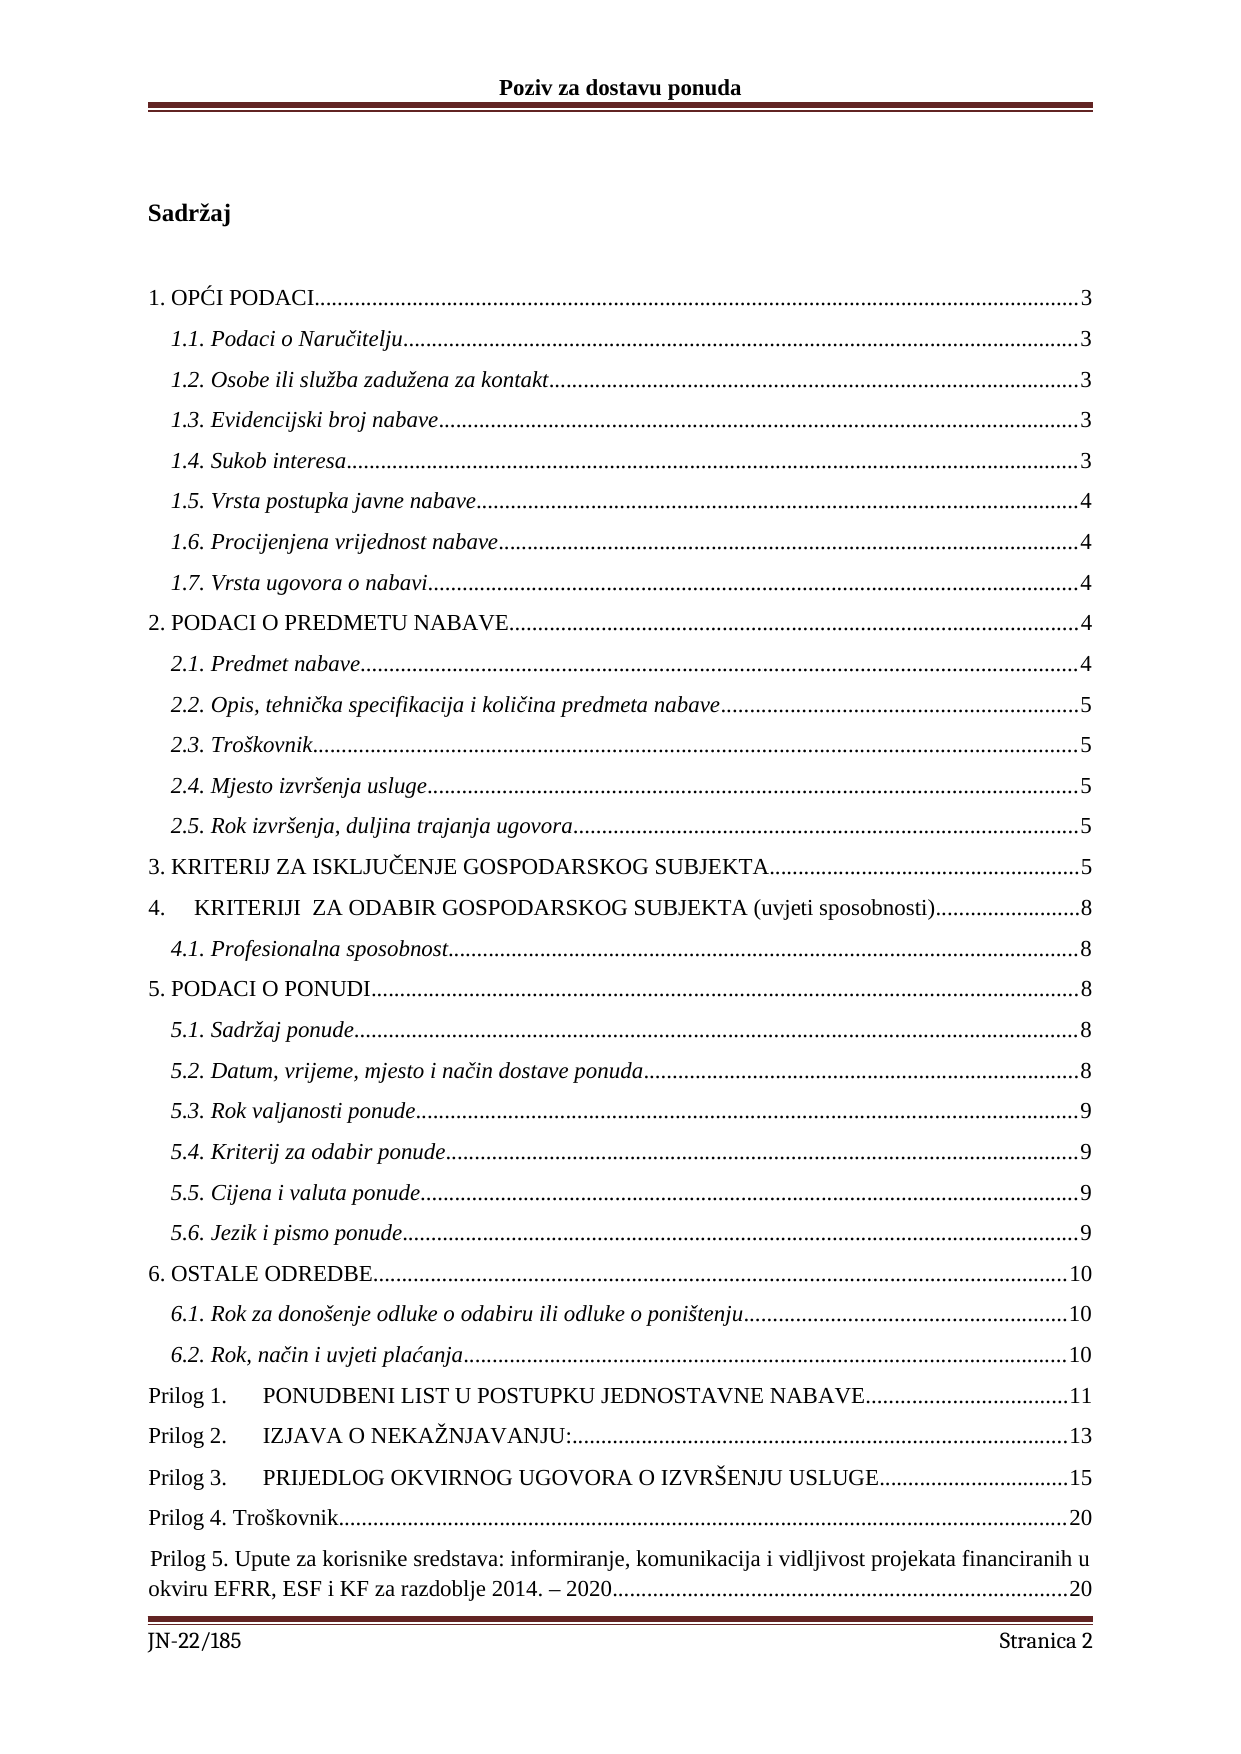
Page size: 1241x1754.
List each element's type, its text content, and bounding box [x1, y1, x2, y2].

text Prilog 5. Upute za korisnike sredstava: informiranje, komunikacija i vidljivost projekata financiranih u okviru EFRR, ESF i KF za razdoblje 2014. – 2020 20 [148, 1545, 1093, 1602]
text 5.2. Datum, vrijeme, mjesto i način dostave ponuda 8 [171, 1057, 1093, 1083]
text 2.5. Rok izvršenja, duljina trajanja ugovora 5 [171, 813, 1093, 839]
text 5.6. Jezik i pismo ponude 9 [171, 1219, 1093, 1246]
subtitle Sadržaj [148, 198, 1093, 226]
text Prilog 3. PRIJEDLOG OKVIRNOG UGOVORA O IZVRŠENJU USLUGE 15 [148, 1463, 1093, 1490]
text 6.1. Rok za donošenje odluke o odabiru ili odluke o poništenju 10 [171, 1300, 1093, 1327]
text 5.5. Cijena i valuta ponude 9 [171, 1178, 1093, 1205]
text 2.1. Predmet nabave 4 [171, 650, 1093, 676]
text 2.4. Mjesto izvršenja usluge 5 [171, 772, 1093, 798]
text 6.2. Rok, način i uvjeti plaćanja 10 [171, 1341, 1093, 1367]
text 1.2. Osobe ili služba zadužena za kontakt 3 [171, 366, 1093, 392]
text 5.3. Rok valjanosti ponude 9 [171, 1097, 1093, 1124]
text 1.4. Sukob interesa 3 [171, 447, 1093, 473]
text 1.3. Evidencijski broj nabave 3 [171, 406, 1093, 433]
text 5. PODACI O PONUDI 8 [148, 975, 1093, 1002]
text 4.1. Profesionalna sposobnost 8 [171, 935, 1093, 961]
text 5.1. Sadržaj ponude 8 [171, 1016, 1093, 1042]
text 1.1. Podaci o Naručitelju 3 [171, 325, 1093, 351]
text 1. OPĆI PODACI 3 [148, 284, 1093, 311]
text 6. OSTALE ODREDBE 10 [148, 1260, 1093, 1286]
text 4. KRITERIJI ZA ODABIR GOSPODARSKOG SUBJEKTA (uvjeti sposobnosti) 8 [148, 894, 1093, 920]
text 2.3. Troškovnik 5 [171, 731, 1093, 758]
text 1.5. Vrsta postupka javne nabave 4 [171, 488, 1093, 514]
text Prilog 2. IZJAVA O NEKAŽNJAVANJU: 13 [148, 1423, 1093, 1449]
text 2.2. Opis, tehnička specifikacija i količina predmeta nabave 5 [171, 691, 1093, 717]
text 2. PODACI O PREDMETU NABAVE 4 [148, 609, 1093, 636]
text 1.7. Vrsta ugovora o nabavi 4 [171, 569, 1093, 595]
text 1.6. Procijenjena vrijednost nabave 4 [171, 528, 1093, 554]
text Prilog 1. PONUDBENI LIST U POSTUPKU JEDNOSTAVNE NABAVE 11 [148, 1382, 1093, 1408]
text Prilog 4. Troškovnik 20 [148, 1504, 1093, 1531]
text 3. KRITERIJ ZA ISKLJUČENJE GOSPODARSKOG SUBJEKTA 5 [148, 853, 1093, 879]
text 5.4. Kriterij za odabir ponude 9 [171, 1138, 1093, 1164]
